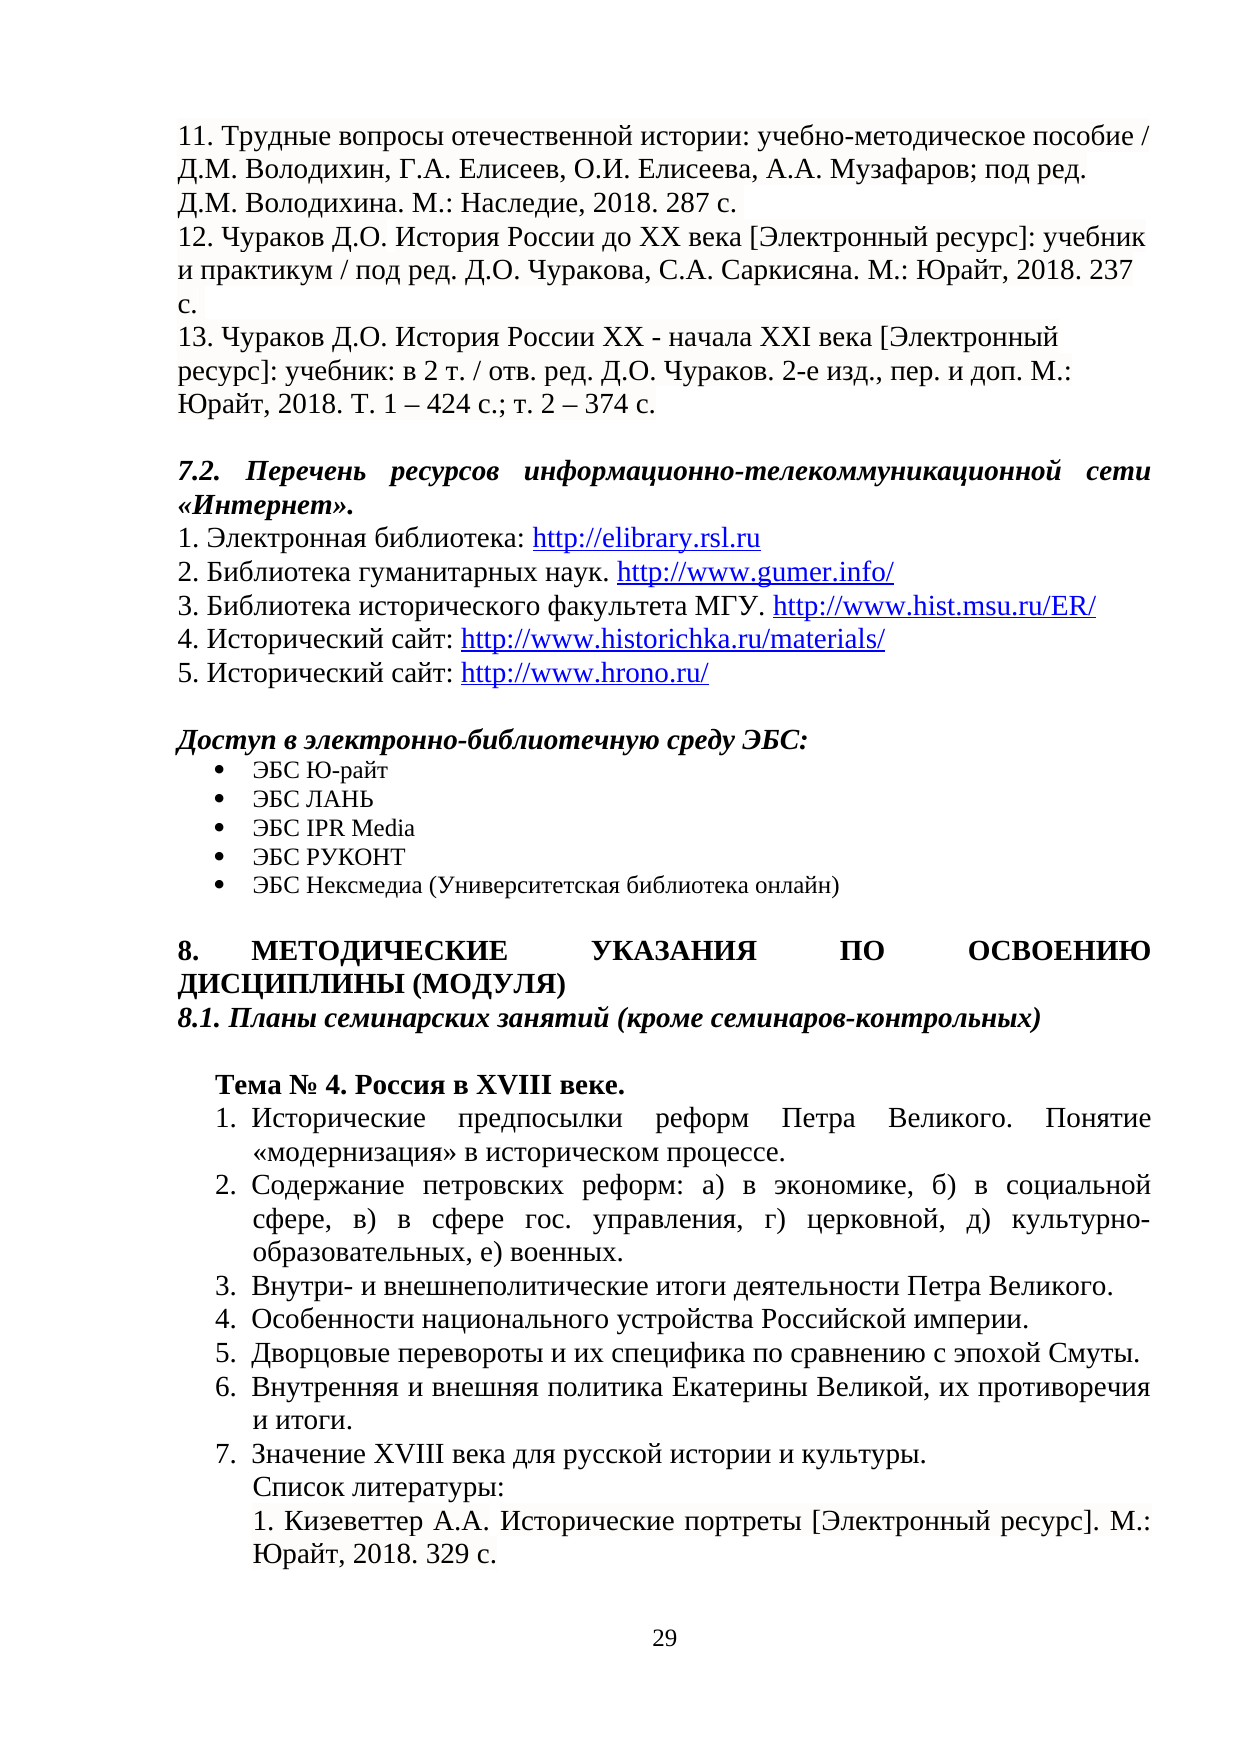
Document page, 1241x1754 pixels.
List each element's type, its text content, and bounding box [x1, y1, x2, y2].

text 12. Чураков Д.О. История России до XX века [Электронный ресурс]: учебник и практикум / под ред. Д.О. Чуракова, С.А. Саркисяна. М.: Юрайт, 2018. 237 с. [205, 219, 1152, 319]
list ЭБС Ю-райт [215, 755, 1152, 784]
list ЭБС ЛАНЬ [215, 784, 1152, 813]
list Список литературы: [252, 1469, 1152, 1503]
text 1. Электронная библиотека: http://elibrary.rsl.ru [177, 521, 1152, 554]
text 2. Библиотека гуманитарных наук. http://www.gumer.info/ [177, 554, 1152, 588]
list Дворцовые перевороты и их специфика по сравнению с эпохой Смуты. [215, 1335, 1152, 1369]
text 7.2. Перечень ресурсов информационно-телекоммуникационной сети «Интернет». [177, 453, 1152, 521]
text 11. Трудные вопросы отечественной истории: учебно-методическое пособие / Д.М. Володихин, Г.А. Елисеев, О.И. Елисеева, А.А. Музафаров; под ред. Д.М. Володихина. М.: Наследие, 2018. 287 с. [744, 118, 1152, 219]
text 4. Исторический сайт: http://www.historichka.ru/materials/ [177, 621, 1152, 655]
list Особенности национального устройства Российской империи. [215, 1302, 1152, 1335]
list Внутренняя и внешняя политика Екатерины Великой, их противоречия и итоги. [215, 1369, 1152, 1436]
text 8. МЕТОДИЧЕСКИЕ УКАЗАНИЯ ПО ОСВОЕНИЮ ДИСЦИПЛИНЫ (МОДУЛЯ) [177, 933, 1152, 1000]
list ЭБС Нексмедиа (Университетская библиотека онлайн) [215, 870, 1152, 899]
list Значение XVIII века для русской истории и культуры. [215, 1436, 1152, 1469]
text Тема № 4. Россия в XVIII веке. [215, 1067, 1152, 1100]
text Доступ в электронно-библиотечную среду ЭБС: [177, 722, 1152, 755]
text 3. Библиотека исторического факультета МГУ. http://www.hist.msu.ru/ER/ [177, 588, 1152, 621]
text 13. Чураков Д.О. История России XX - начала XXI века [Электронный ресурс]: учебник: в 2 т. / отв. ред. Д.О. Чураков. 2-е изд., пер. и доп. М.: Юрайт, 2018. Т. 1 – 424 с.; т. 2 – 374 с. [656, 319, 1152, 420]
list Исторические предпосылки реформ Петра Великого. Понятие «модернизация» в историческом процессе. [215, 1100, 1152, 1167]
list Содержание петровских реформ: а) в экономике, б) в социальной сфере, в) в сфере гос. управления, г) церковной, д) культурно-образовательных, е) военных. [215, 1167, 1152, 1268]
list ЭБС IPR Media [215, 813, 1152, 842]
list ЭБС РУКОНТ [215, 842, 1152, 870]
text 8.1. Планы семинарских занятий (кроме семинаров-контрольных) [177, 1000, 1152, 1033]
list Внутри- и внешнеполитические итоги деятельности Петра Великого. [215, 1268, 1152, 1302]
text 5. Исторический сайт: http://www.hrono.ru/ [177, 655, 1152, 688]
list 1. Кизеветтер А.А. Исторические портреты [Электронный ресурс]. М.: Юрайт, 2018. 329 с. [490, 1503, 1152, 1570]
